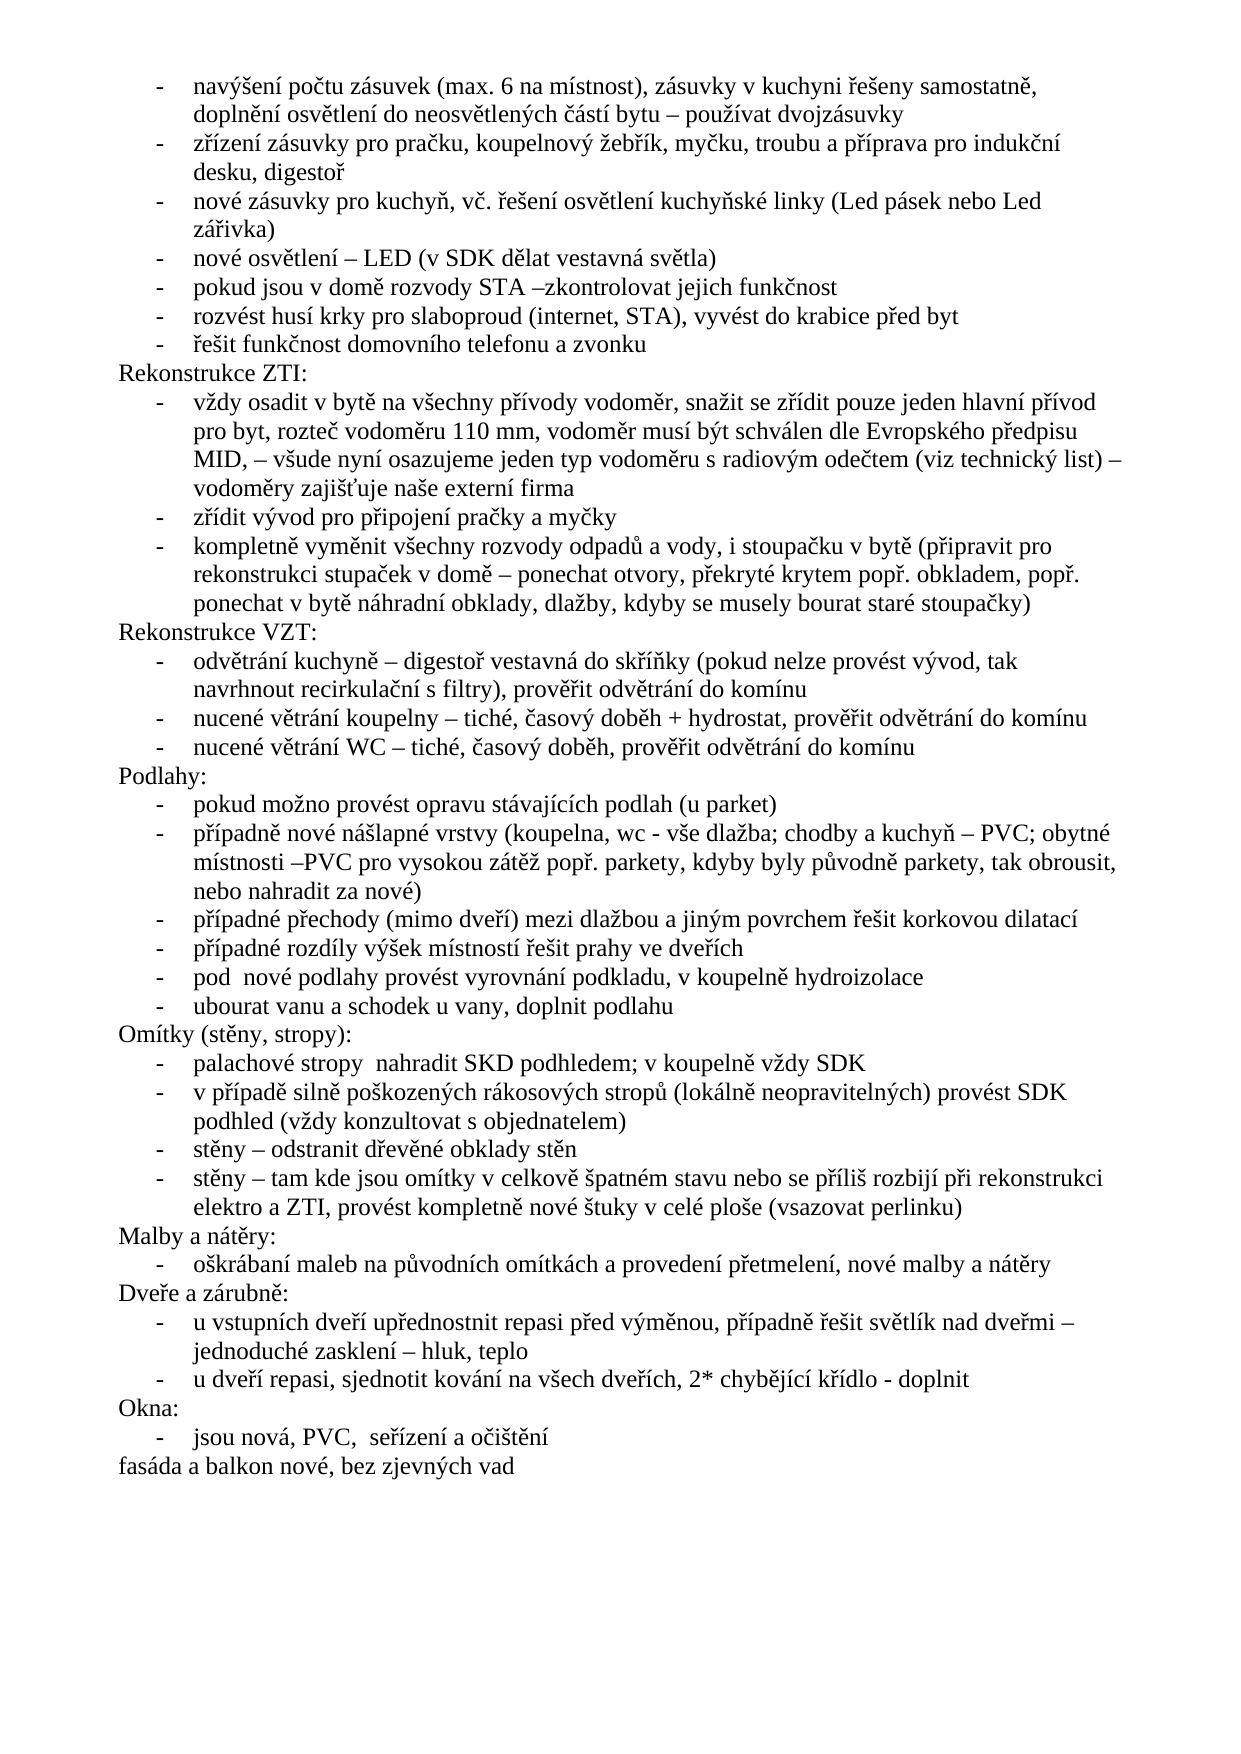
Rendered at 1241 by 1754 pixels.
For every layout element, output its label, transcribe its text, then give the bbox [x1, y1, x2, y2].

list u vstupních dveří upřednostnit repasi před výměnou, případně řešit světlík nad dveřmi – jednoduché zasklení – hluk, teplo [156, 1307, 1122, 1364]
list palachové stropy nahradit SKD podhledem; v koupelně vždy SDK [156, 1048, 1122, 1077]
list v případě silně poškozených rákosových stropů (lokálně neopravitelných) provést SDK podhled (vždy konzultovat s objednatelem) [156, 1077, 1122, 1134]
list stěny – odstranit dřevěné obklady stěn [156, 1134, 1122, 1163]
text Omítky (stěny, stropy): [118, 1019, 1122, 1048]
list zřízení zásuvky pro pračku, koupelnový žebřík, myčku, troubu a příprava pro indukční desku, digestoř [156, 128, 1122, 186]
list navýšení počtu zásuvek (max. 6 na místnost), zásuvky v kuchyni řešeny samostatně, doplnění osvětlení do neosvětlených částí bytu – používat dvojzásuvky [156, 71, 1122, 128]
text Rekonstrukce VZT: [118, 617, 1122, 646]
list stěny – tam kde jsou omítky v celkově špatném stavu nebo se příliš rozbijí při rekonstrukci elektro a ZTI, provést kompletně nové štuky v celé ploše (vsazovat perlinku) [156, 1163, 1122, 1221]
list nucené větrání koupelny – tiché, časový doběh + hydrostat, prověřit odvětrání do komínu [156, 703, 1122, 732]
text Okna: [118, 1393, 1122, 1422]
text Rekonstrukce ZTI: [118, 358, 1122, 387]
list ubourat vanu a schodek u vany, doplnit podlahu [156, 991, 1122, 1019]
list případné přechody (mimo dveří) mezi dlažbou a jiným povrchem řešit korkovou dilatací [156, 904, 1122, 933]
list rozvést husí krky pro slaboproud (internet, STA), vyvést do krabice před byt [156, 301, 1122, 329]
list oškrábaní maleb na původních omítkách a provedení přetmelení, nové malby a nátěry [156, 1249, 1122, 1278]
text Malby a nátěry: [118, 1221, 1122, 1249]
list případně nové nášlapné vrstvy (koupelna, wc - vše dlažba; chodby a kuchyň – PVC; obytné místnosti –PVC pro vysokou zátěž popř. parkety, kdyby byly původně parkety, tak obrousit, nebo nahradit za nové) [156, 818, 1122, 904]
list jsou nová, PVC, seřízení a očištění [156, 1422, 1122, 1451]
list vždy osadit v bytě na všechny přívody vodoměr, snažit se zřídit pouze jeden hlavní přívod pro byt, rozteč vodoměru 110 mm, vodoměr musí být schválen dle Evropského předpisu MID, – všude nyní osazujeme jeden typ vodoměru s radiovým odečtem (viz technický list) – vodoměry zajišťuje naše externí firma [156, 387, 1122, 502]
list nové zásuvky pro kuchyň, vč. řešení osvětlení kuchyňské linky (Led pásek nebo Led zářivka) [156, 186, 1122, 243]
list nucené větrání WC – tiché, časový doběh, prověřit odvětrání do komínu [156, 732, 1122, 761]
list řešit funkčnost domovního telefonu a zvonku [156, 329, 1122, 358]
list pokud možno provést opravu stávajících podlah (u parket) [156, 789, 1122, 818]
list pokud jsou v domě rozvody STA –zkontrolovat jejich funkčnost [156, 272, 1122, 301]
text fasáda a balkon nové, bez zjevných vad [118, 1451, 1122, 1479]
list u dveří repasi, sjednotit kování na všech dveřích, 2* chybějící křídlo - doplnit [156, 1364, 1122, 1393]
list zřídit vývod pro připojení pračky a myčky [156, 502, 1122, 531]
list případné rozdíly výšek místností řešit prahy ve dveřích [156, 933, 1122, 962]
list odvětrání kuchyně – digestoř vestavná do skříňky (pokud nelze provést vývod, tak navrhnout recirkulační s filtry), prověřit odvětrání do komínu [156, 646, 1122, 703]
list kompletně vyměnit všechny rozvody odpadů a vody, i stoupačku v bytě (připravit pro rekonstrukci stupaček v domě – ponechat otvory, překryté krytem popř. obkladem, popř. ponechat v bytě náhradní obklady, dlažby, kdyby se musely bourat staré stoupačky) [156, 531, 1122, 617]
text Podlahy: [118, 761, 1122, 789]
text Dveře a zárubně: [118, 1278, 1122, 1307]
list nové osvětlení – LED (v SDK dělat vestavná světla) [156, 243, 1122, 272]
list pod nové podlahy provést vyrovnání podkladu, v koupelně hydroizolace [156, 962, 1122, 991]
